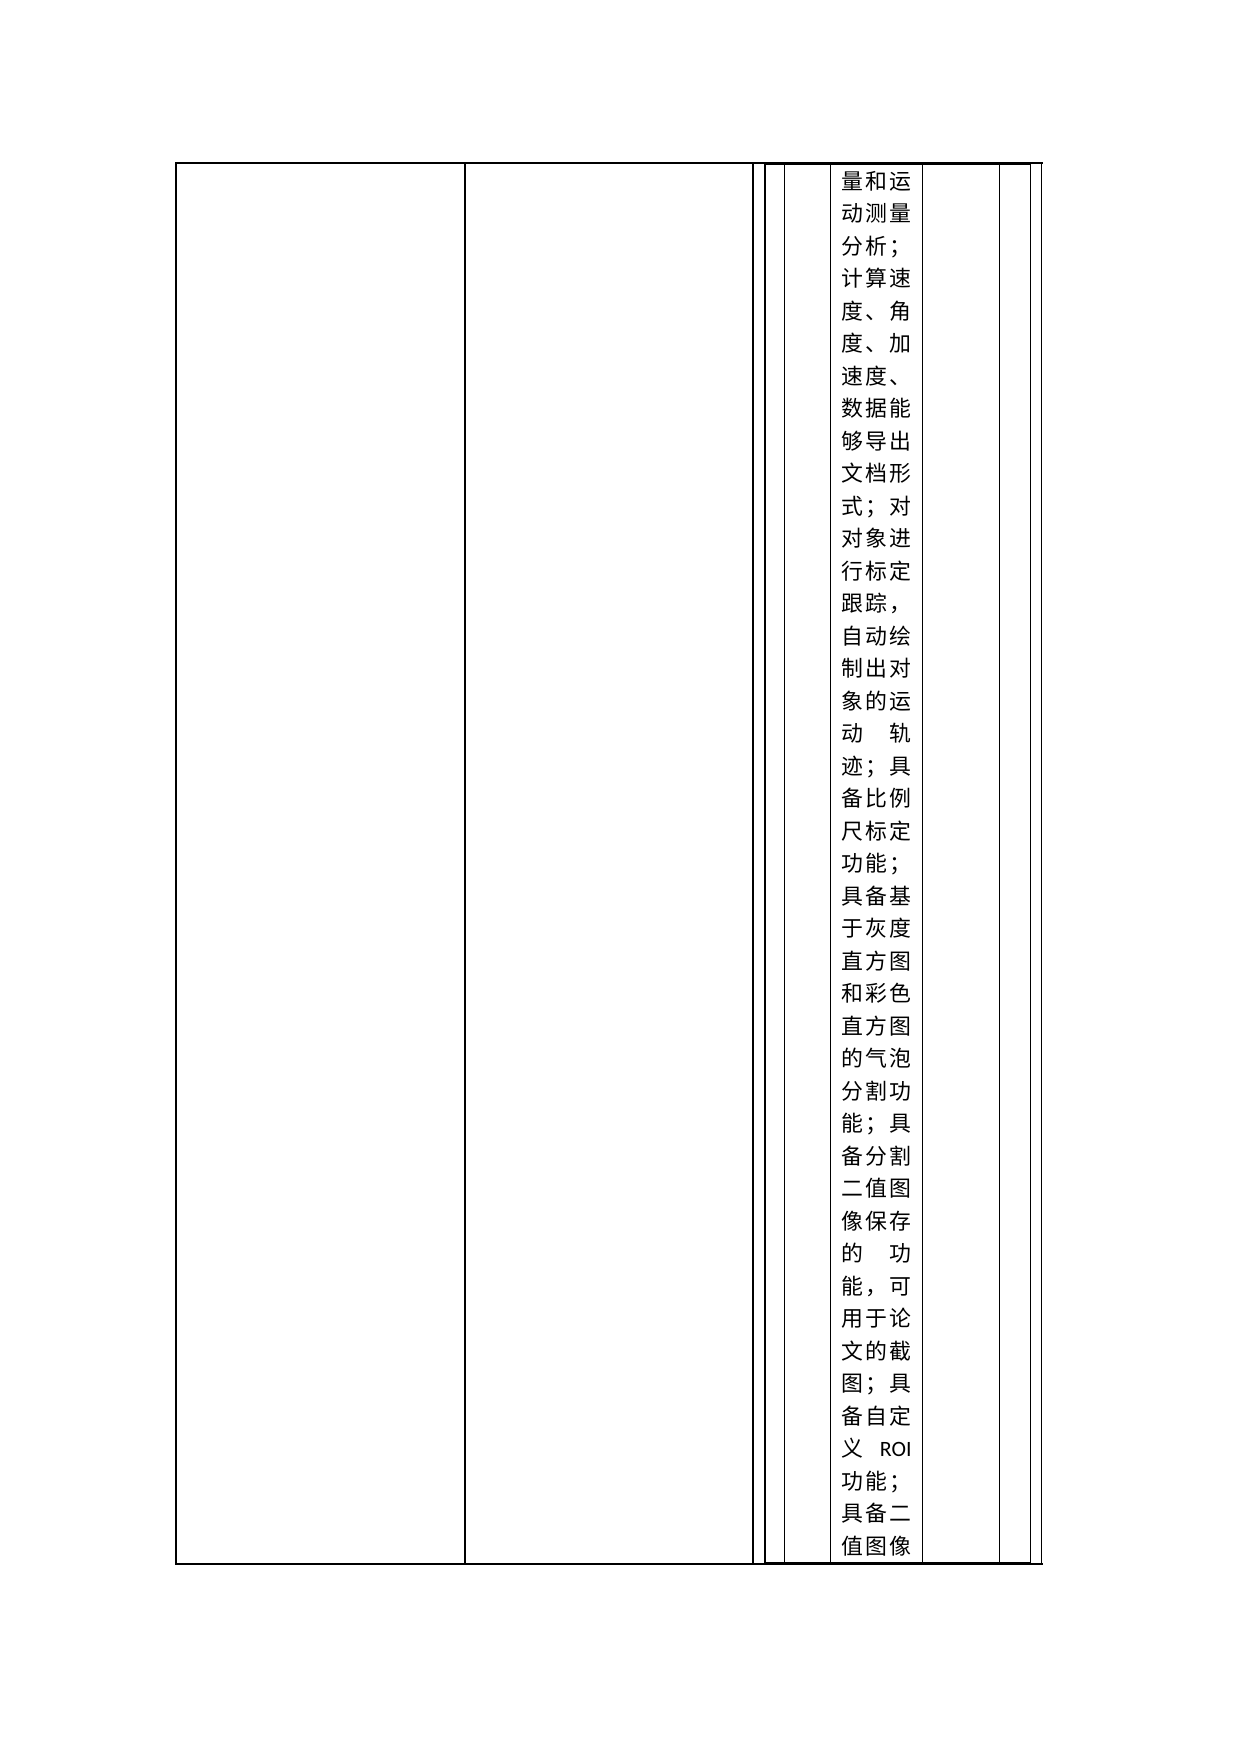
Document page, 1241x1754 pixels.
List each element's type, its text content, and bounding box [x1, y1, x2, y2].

table_cell 2 [466, 164, 752, 1563]
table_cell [1031, 164, 1041, 1563]
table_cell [766, 165, 784, 1562]
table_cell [923, 165, 999, 1562]
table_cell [831, 165, 922, 1562]
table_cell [754, 164, 764, 1563]
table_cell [1000, 165, 1030, 1562]
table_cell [785, 165, 830, 1562]
table_cell [177, 164, 464, 1563]
